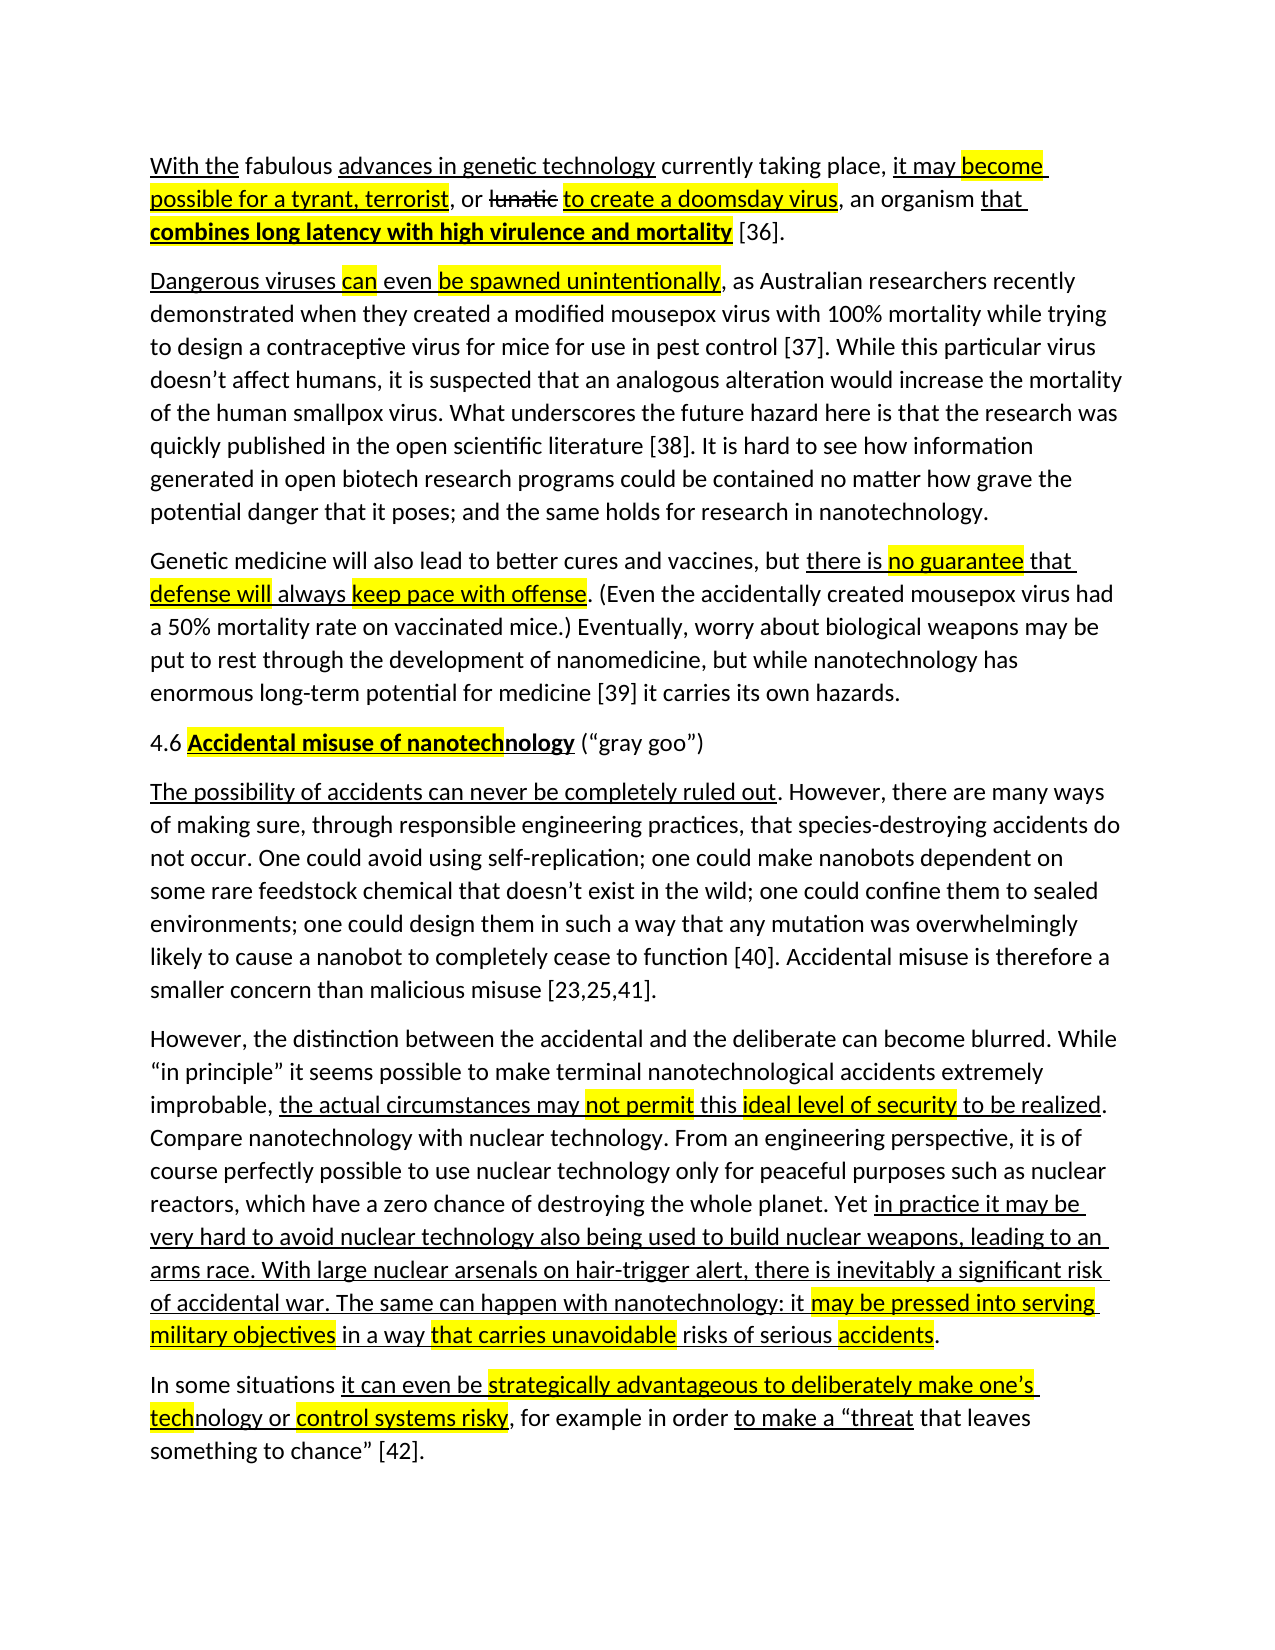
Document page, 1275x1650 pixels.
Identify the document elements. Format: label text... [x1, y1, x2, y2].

text With the fabulous advances in genetic technology currently taking place, it may become possible for a tyrant, terrorist, or lunatic to create a doomsday virus, an organism that combines long latency with high virulence and mortality [36]. [150, 150, 1125, 246]
text The possibility of accidents can never be completely ruled out. However, there are many ways of making sure, through responsible engineering practices, that species-destroying accidents do not occur. One could avoid using self-replication; one could make nanobots dependent on some rare feedstock chemical that doesn’t exist in the wild; one could confine them to sealed environments; one could design them in such a way that any mutation was overwhelmingly likely to cause a nanobot to completely cease to function [40]. Accidental misuse is therefore a smaller concern than malicious misuse [23,25,41]. [150, 776, 1125, 1004]
text Dangerous viruses can even be spawned unintentionally, as Australian researchers recently demonstrated when they created a modified mousepox virus with 100% mortality while trying to design a contraceptive virus for mice for use in pest control [37]. While this particular virus doesn’t affect humans, it is suspected that an analogous alteration would increase the mortality of the human smallpox virus. What underscores the future hazard here is that the research was quickly published in the open scientific literature [38]. It is hard to see how information generated in open biotech research programs could be contained no matter how grave the potential danger that it poses; and the same holds for research in nanotechnology. [150, 265, 1125, 526]
text In some situations it can even be strategically advantageous to deliberately make one’s technology or control systems risky, for example in order to make a “threat that leaves something to chance” [42]. [150, 1369, 1125, 1466]
text 4.6 Accidental misuse of nanotechnology (“gray goo”) [504, 727, 1125, 757]
text However, the distinction between the accidental and the deliberate can become blurred. While “in principle” it seems possible to make terminal nanotechnological accidents extremely improbable, the actual circumstances may not permit this ideal level of security to be realized. Compare nanotechnology with nuclear technology. From an engineering perspective, it is of course perfectly possible to use nuclear technology only for peaceful purposes such as nuclear reactors, which have a zero chance of destroying the whole planet. Yet in practice it may be very hard to avoid nuclear technology also being used to build nuclear weapons, leading to an arms race. With large nuclear arsenals on hair-trigger alert, there is inevitably a significant risk of accidental war. The same can happen with nanotechnology: it may be pressed into serving military objectives in a way that carries unavoidable risks of serious accidents. [150, 1023, 1125, 1350]
text Genetic medicine will also lead to better cures and vaccines, but there is no guarantee that defense will always keep pace with offense. (Even the accidentally created mousepox virus had a 50% mortality rate on vaccinated mice.) Eventually, worry about biological weapons may be put to rest through the development of nanomedicine, but while nanotechnology has enormous long-term potential for medicine [39] it carries its own hazards. [150, 545, 1125, 708]
